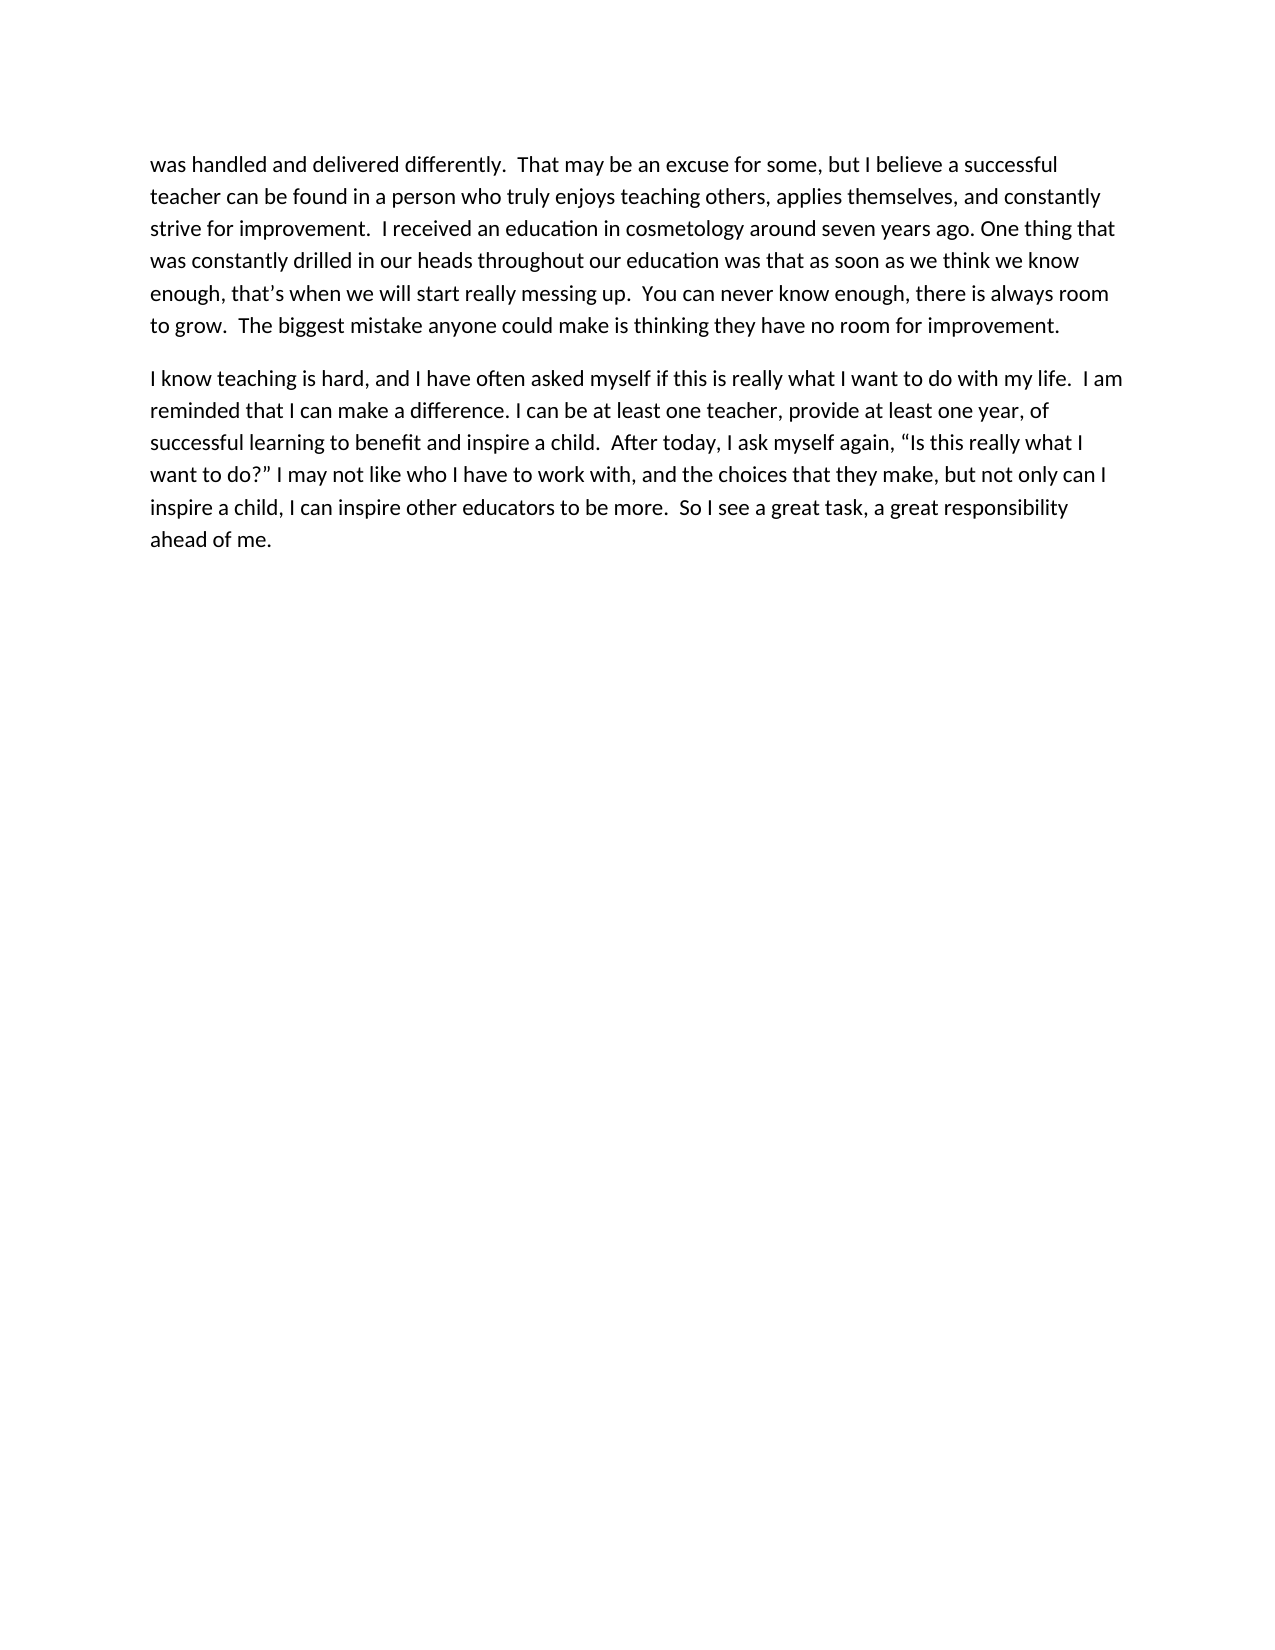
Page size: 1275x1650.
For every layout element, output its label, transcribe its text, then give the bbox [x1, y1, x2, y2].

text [150, 150, 1125, 339]
text I know teaching is hard, and I have often asked myself if this is really what I want to do with my life. I am reminded that I can make a difference. I can be at least one teacher, provide at least one year, of successful learning to benefit and inspire a child. After today, I ask myself again, “Is this really what I want to do?” I may not like who I have to work with, and the choices that they make, but not only can I inspire a child, I can inspire other educators to be more. So I see a great task, a great responsibility ahead of me. [150, 364, 1125, 553]
